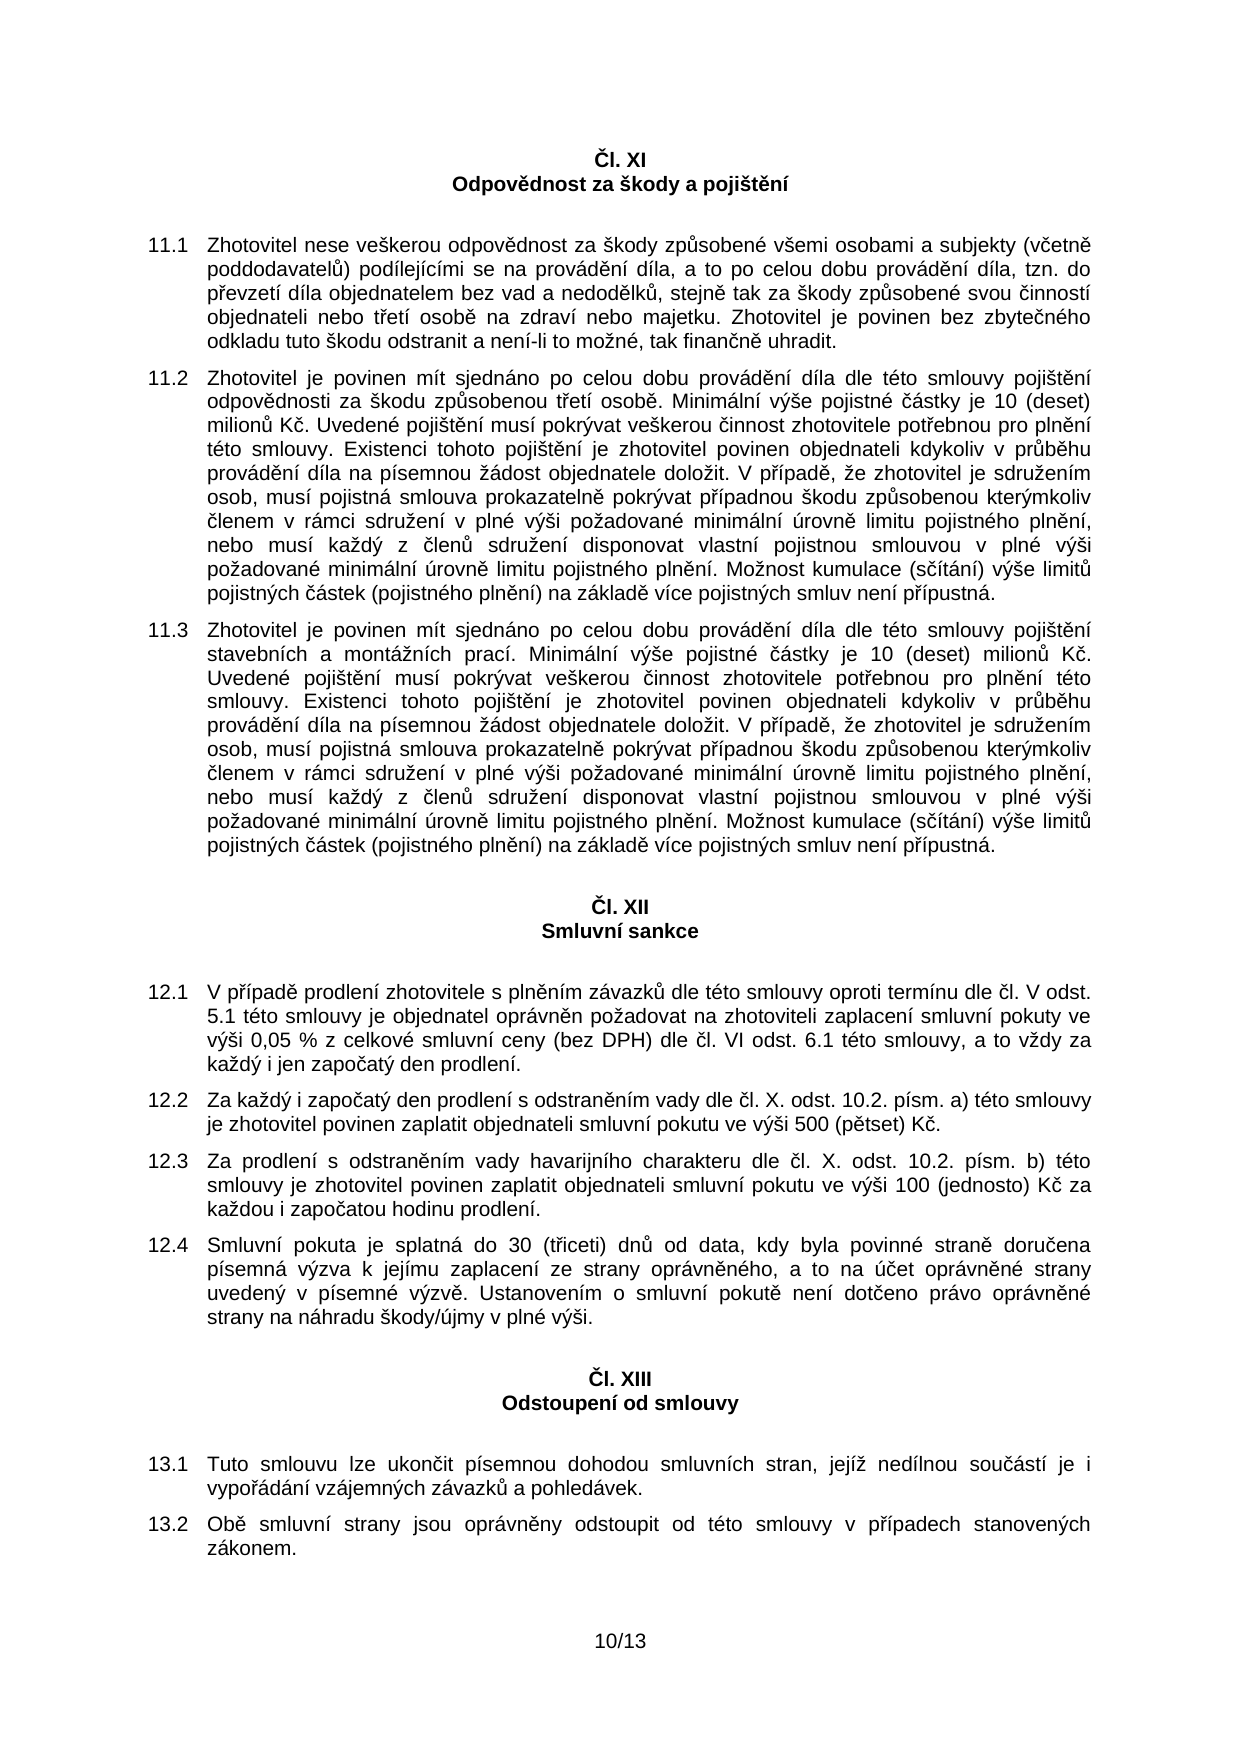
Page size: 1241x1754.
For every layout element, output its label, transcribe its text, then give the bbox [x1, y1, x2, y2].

text Čl. XI [148, 148, 1092, 172]
text Odpovědnost za škody a pojištění [148, 172, 1092, 196]
text 12.3 Za prodlení s odstraněním vady havarijního charakteru dle čl. X. odst. 10.2. písm. b) této smlouvy je zhotovitel povinen zaplatit objednateli smluvní pokutu ve výši 100 (jednosto) Kč za každou i započatou hodinu prodlení. [148, 1149, 1092, 1221]
text 11.3 Zhotovitel je povinen mít sjednáno po celou dobu provádění díla dle této smlouvy pojištění stavebních a montážních prací. Minimální výše pojistné částky je 10 (deset) milionů Kč. Uvedené pojištění musí pokrývat veškerou činnost zhotovitele potřebnou pro plnění této smlouvy. Existenci tohoto pojištění je zhotovitel povinen objednateli kdykoliv v průběhu provádění díla na písemnou žádost objednatele doložit. V případě, že zhotovitel je sdružením osob, musí pojistná smlouva prokazatelně pokrývat případnou škodu způsobenou kterýmkoliv členem v rámci sdružení v plné výši požadované minimální úrovně limitu pojistného plnění, nebo musí každý z členů sdružení disponovat vlastní pojistnou smlouvou v plné výši požadované minimální úrovně limitu pojistného plnění. Možnost kumulace (sčítání) výše limitů pojistných částek (pojistného plnění) na základě více pojistných smluv není přípustná. [148, 617, 1092, 857]
text Čl. XII [148, 894, 1092, 918]
text 11.2 Zhotovitel je povinen mít sjednáno po celou dobu provádění díla dle této smlouvy pojištění odpovědnosti za škodu způsobenou třetí osobě. Minimální výše pojistné částky je 10 (deset) milionů Kč. Uvedené pojištění musí pokrývat veškerou činnost zhotovitele potřebnou pro plnění této smlouvy. Existenci tohoto pojištění je zhotovitel povinen objednateli kdykoliv v průběhu provádění díla na písemnou žádost objednatele doložit. V případě, že zhotovitel je sdružením osob, musí pojistná smlouva prokazatelně pokrývat případnou škodu způsobenou kterýmkoliv členem v rámci sdružení v plné výši požadované minimální úrovně limitu pojistného plnění, nebo musí každý z členů sdružení disponovat vlastní pojistnou smlouvou v plné výši požadované minimální úrovně limitu pojistného plnění. Možnost kumulace (sčítání) výše limitů pojistných částek (pojistného plnění) na základě více pojistných smluv není přípustná. [148, 365, 1092, 605]
text Smluvní sankce [148, 918, 1092, 942]
text Čl. XIII [148, 1366, 1092, 1390]
text 12.4 Smluvní pokuta je splatná do 30 (třiceti) dnů od data, kdy byla povinné straně doručena písemná výzva k jejímu zaplacení ze strany oprávněného, a to na účet oprávněné strany uvedený v písemné výzvě. Ustanovením o smluvní pokutě není dotčeno právo oprávněné strany na náhradu škody/újmy v plné výši. [148, 1233, 1092, 1329]
text 13.1 Tuto smlouvu lze ukončit písemnou dohodou smluvních stran, jejíž nedílnou součástí je i vypořádání vzájemných závazků a pohledávek. [148, 1452, 1092, 1500]
text 12.1 V případě prodlení zhotovitele s plněním závazků dle této smlouvy oproti termínu dle čl. V odst. 5.1 této smlouvy je objednatel oprávněn požadovat na zhotoviteli zaplacení smluvní pokuty ve výši 0,05 % z celkové smluvní ceny (bez DPH) dle čl. VI odst. 6.1 této smlouvy, a to vždy za každý i jen započatý den prodlení. [148, 980, 1092, 1076]
text Odstoupení od smlouvy [148, 1390, 1092, 1414]
text 13.2 Obě smluvní strany jsou oprávněny odstoupit od této smlouvy v případech stanovených zákonem. [148, 1512, 1092, 1560]
text 11.1 Zhotovitel nese veškerou odpovědnost za škody způsobené všemi osobami a subjekty (včetně poddodavatelů) podílejícími se na provádění díla, a to po celou dobu provádění díla, tzn. do převzetí díla objednatelem bez vad a nedodělků, stejně tak za škody způsobené svou činností objednateli nebo třetí osobě na zdraví nebo majetku. Zhotovitel je povinen bez zbytečného odkladu tuto škodu odstranit a není-li to možné, tak finančně uhradit. [148, 233, 1092, 353]
text 12.2 Za každý i započatý den prodlení s odstraněním vady dle čl. X. odst. 10.2. písm. a) této smlouvy je zhotovitel povinen zaplatit objednateli smluvní pokutu ve výši 500 (pětset) Kč. [148, 1088, 1092, 1136]
